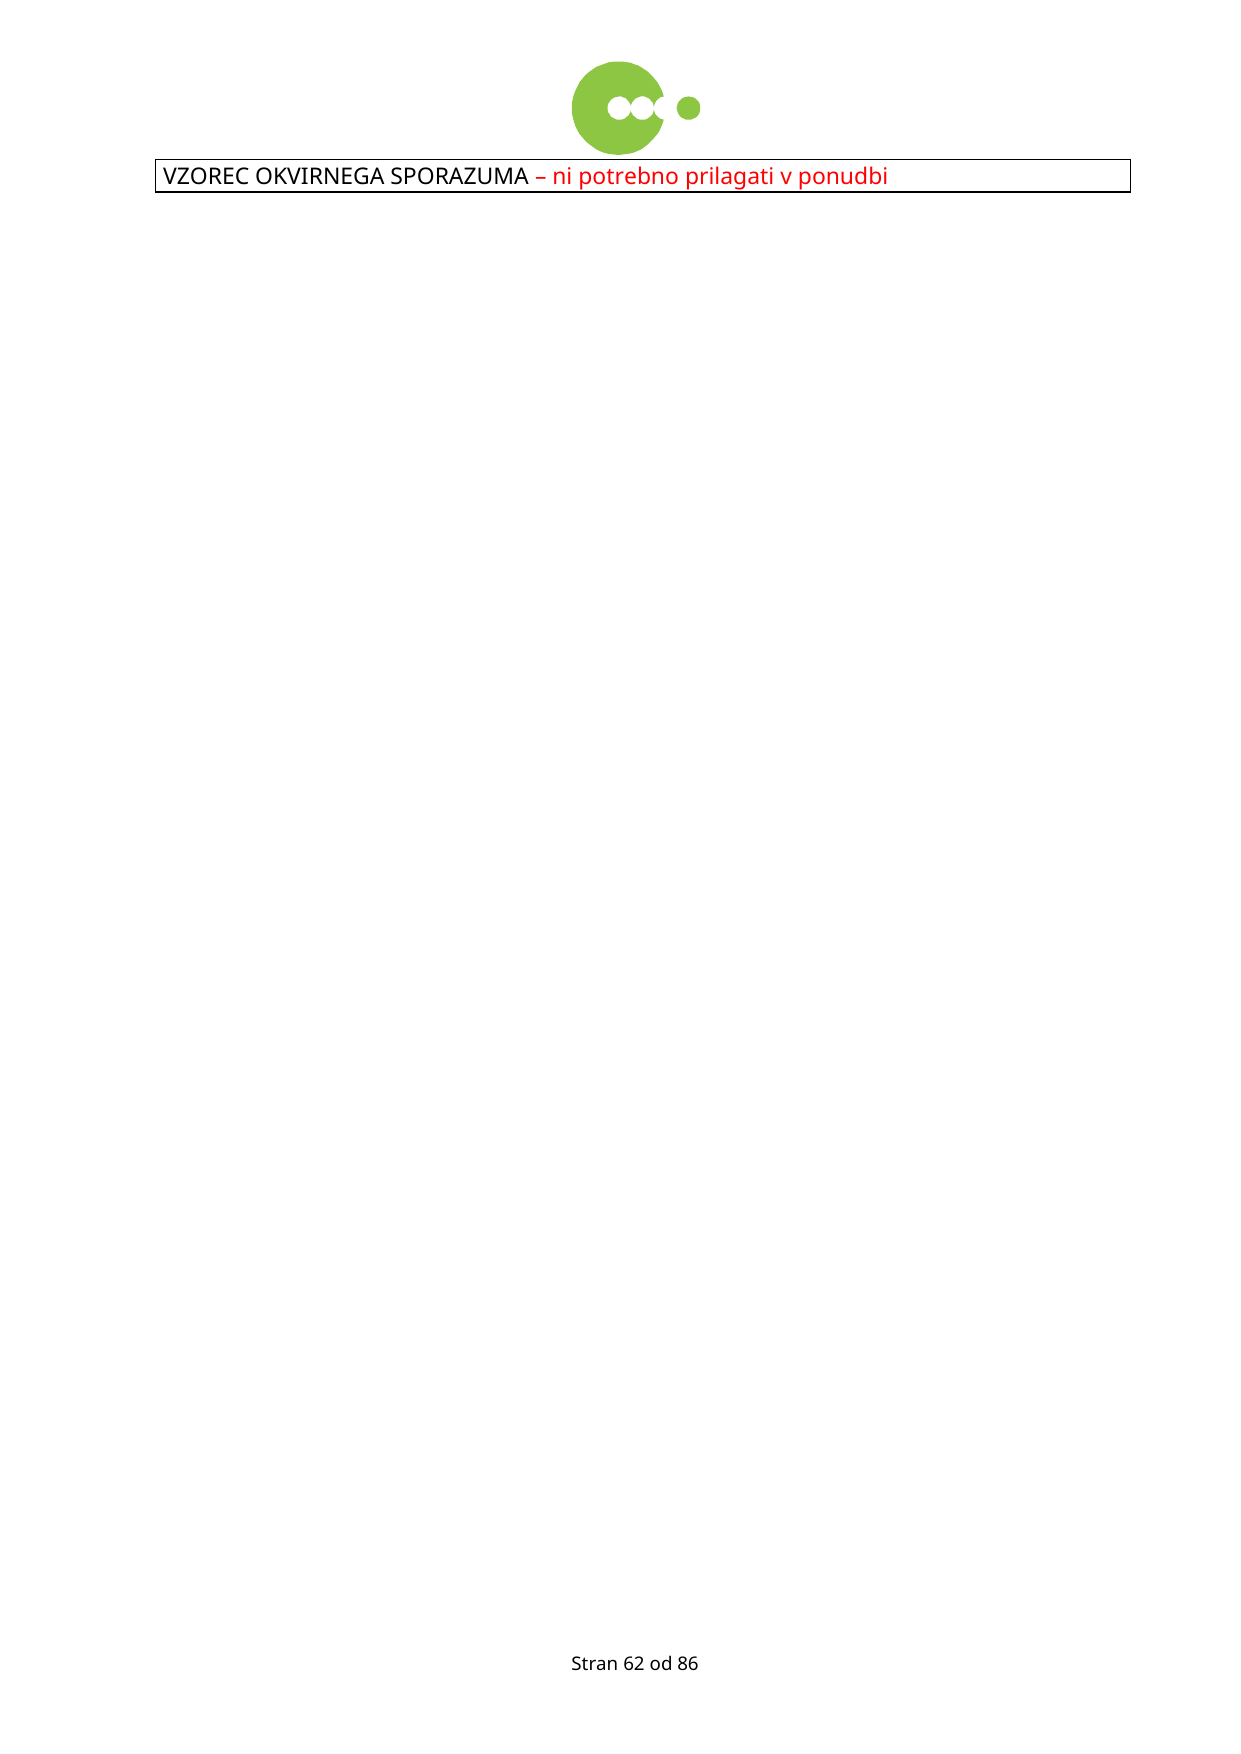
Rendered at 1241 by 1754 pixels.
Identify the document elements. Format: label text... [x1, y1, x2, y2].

table_header VZOREC OKVIRNEGA SPORAZUMA – ni potrebno prilagati v ponudbi [156, 160, 1130, 191]
